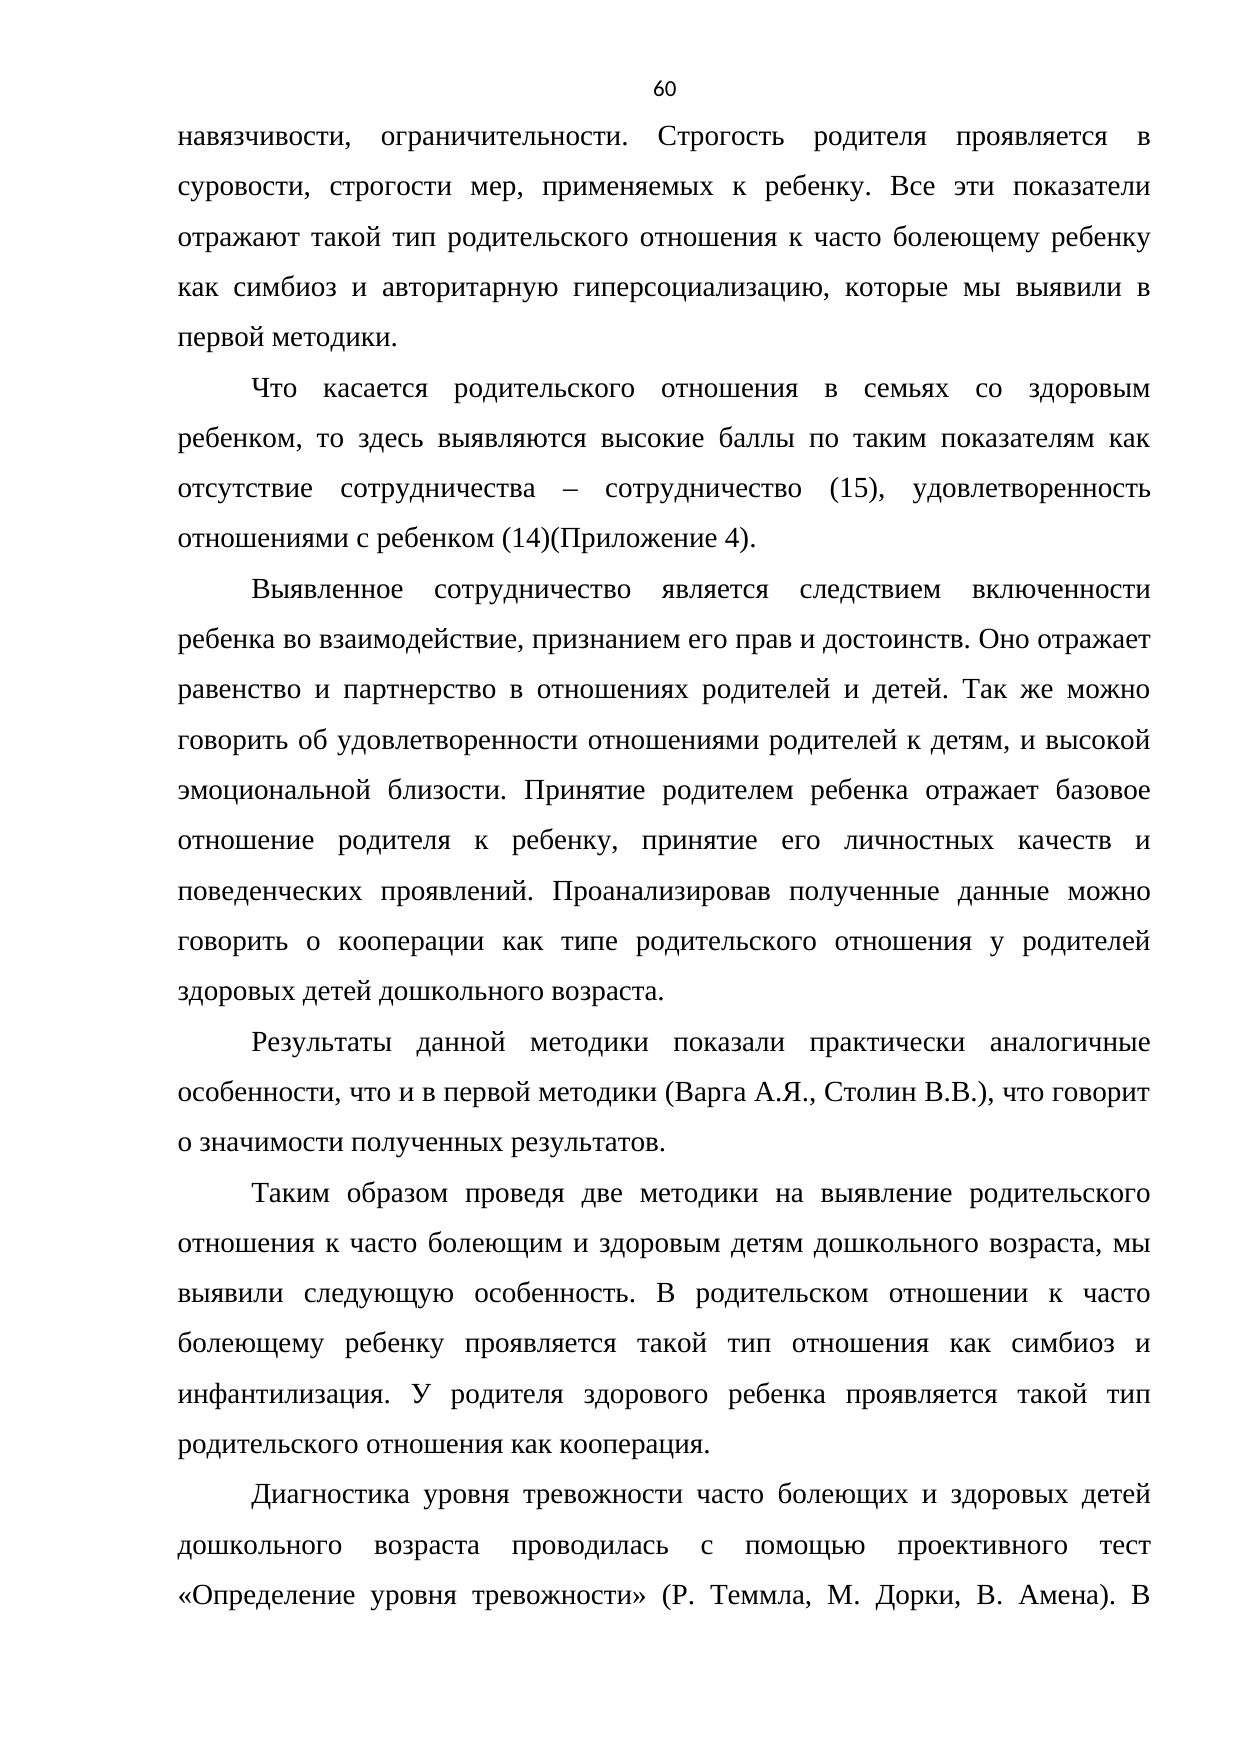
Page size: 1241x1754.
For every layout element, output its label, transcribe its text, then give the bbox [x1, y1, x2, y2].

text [177, 118, 1152, 353]
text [177, 1477, 1152, 1611]
text Таким образом проведя две методики на выявление родительского отношения к часто болеющим и здоровым детям дошкольного возраста, мы выявили следующую особенность. В родительском отношении к часто болеющему ребенку проявляется такой тип отношения как симбиоз и инфантилизация. У родителя здорового ребенка проявляется такой тип родительского отношения как кооперация. [177, 1175, 1152, 1460]
text Результаты данной методики показали практически аналогичные особенности, что и в первой методики (Варга А.Я., Столин В.В.), что говорит о значимости полученных результатов. [177, 1024, 1152, 1158]
text Что касается родительского отношения в семьях со здоровым ребенком, то здесь выявляются высокие баллы по таким показателям как отсутствие сотрудничества – сотрудничество (15), удовлетворенность отношениями с ребенком (14)(Приложение 4). [177, 370, 1152, 554]
text Выявленное сотрудничество является следствием включенности ребенка во взаимодействие, признанием его прав и достоинств. Оно отражает равенство и партнерство в отношениях родителей и детей. Так же можно говорить об удовлетворенности отношениями родителей к детям, и высокой эмоциональной близости. Принятие родителем ребенка отражает базовое отношение родителя к ребенку, принятие его личностных качеств и поведенческих проявлений. Проанализировав полученные данные можно говорить о кооперации как типе родительского отношения у родителей здоровых детей дошкольного возраста. [177, 571, 1152, 1007]
